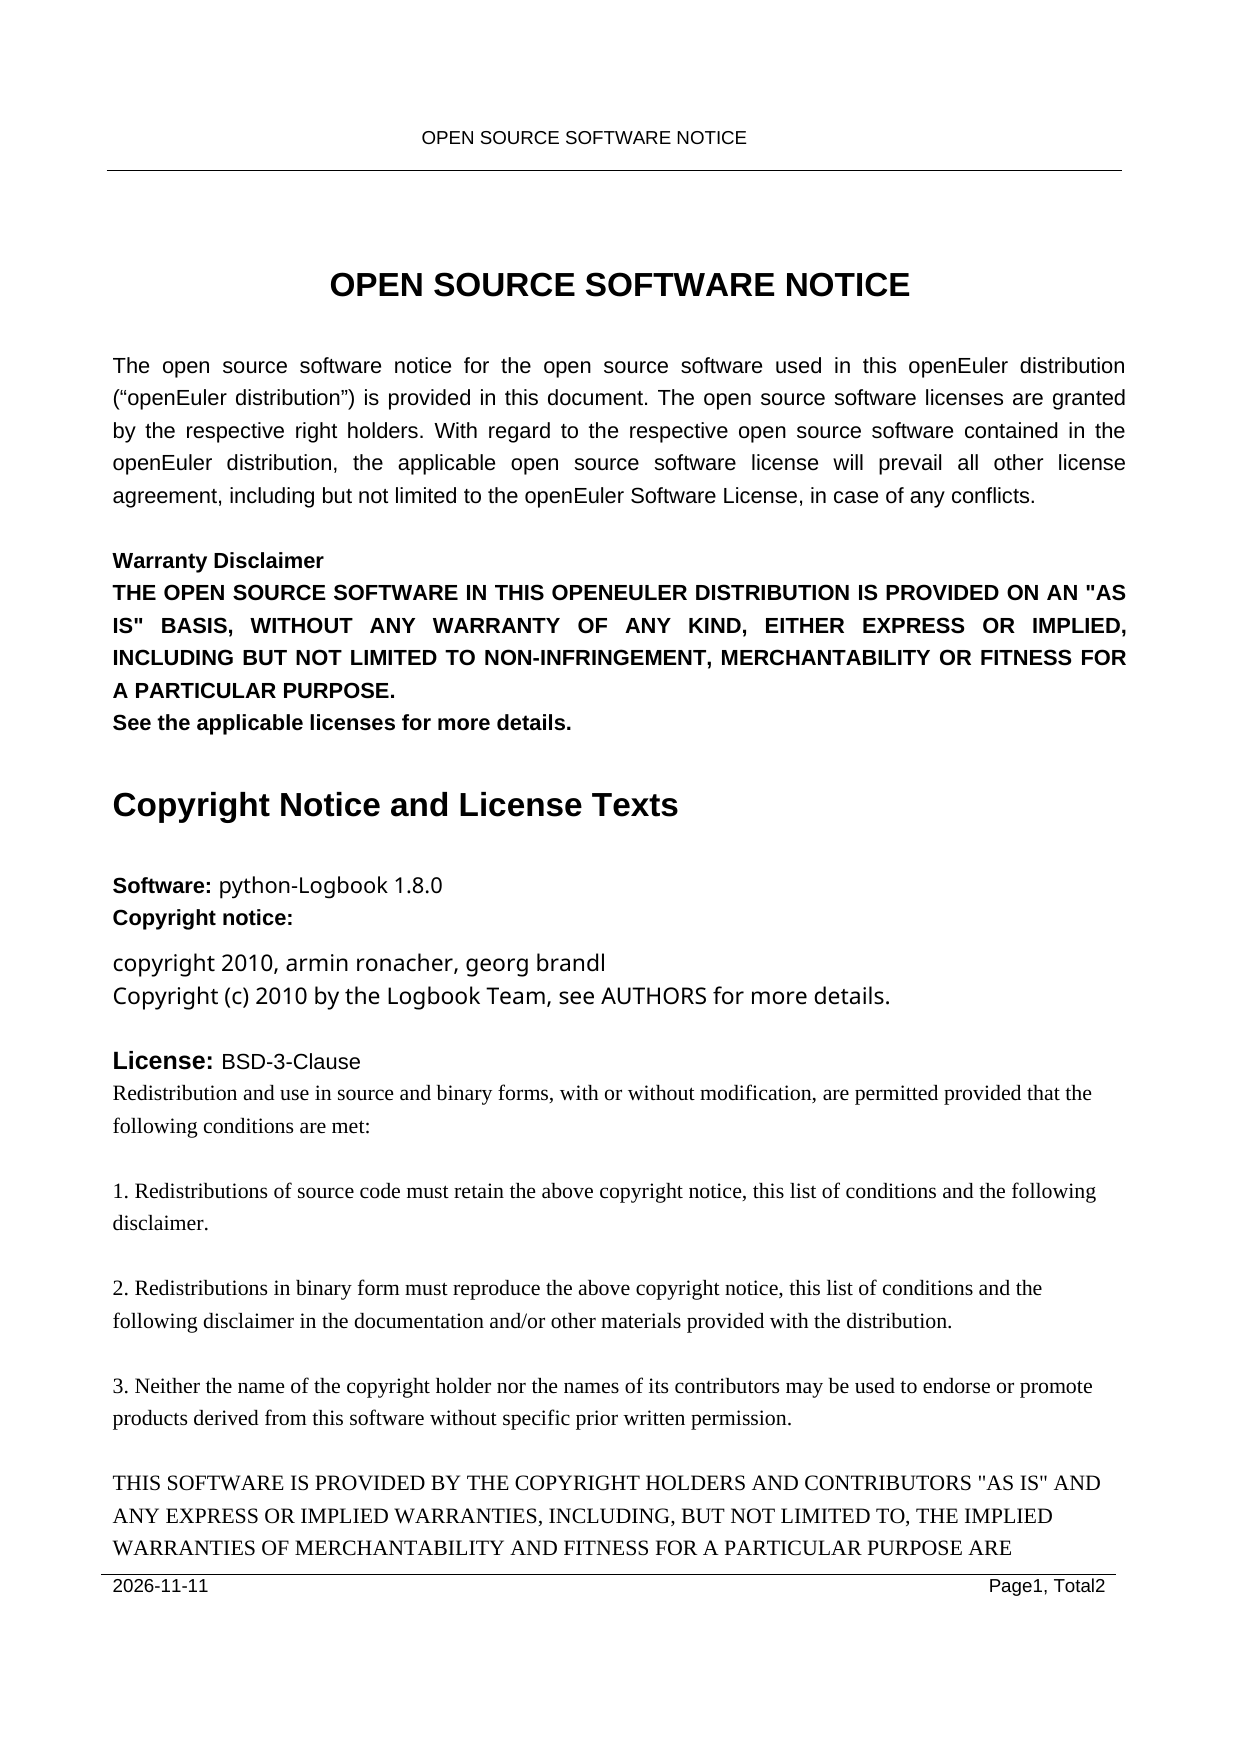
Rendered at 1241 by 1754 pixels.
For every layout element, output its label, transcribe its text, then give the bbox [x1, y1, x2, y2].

text OPEN SOURCE SOFTWARE NOTICE [112, 251, 1128, 316]
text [112, 1077, 1128, 1564]
text Copyright Notice and License Texts [112, 771, 1128, 836]
title Software: python-Logbook 1.8.0 [112, 869, 1128, 901]
text Copyright notice: [112, 901, 1128, 934]
text The open source software notice for the open source software used in this openEuler distribution (“openEuler distribution”) is provided in this document. The open source software licenses are granted by the respective right holders. With regard to the respective open source software contained in the openEuler distribution, the applicable open source software license will prevail all other license agreement, including but not limited to the openEuler Software License, in case of any conflicts. [112, 349, 1128, 511]
text Warranty Disclaimer [112, 544, 1128, 576]
text copyright 2010, armin ronacher, georg brandl Copyright (c) 2010 by the Logbook Team, see AUTHORS for more details. [112, 947, 1128, 1044]
text License: BSD-3-Clause [112, 1044, 1128, 1077]
text THE OPEN SOURCE SOFTWARE IN THIS OPENEULER DISTRIBUTION IS PROVIDED ON AN "AS IS" BASIS, WITHOUT ANY WARRANTY OF ANY KIND, EITHER EXPRESS OR IMPLIED, INCLUDING BUT NOT LIMITED TO NON-INFRINGEMENT, MERCHANTABILITY OR FITNESS FOR A PARTICULAR PURPOSE. See the applicable licenses for more details. [112, 576, 1128, 739]
